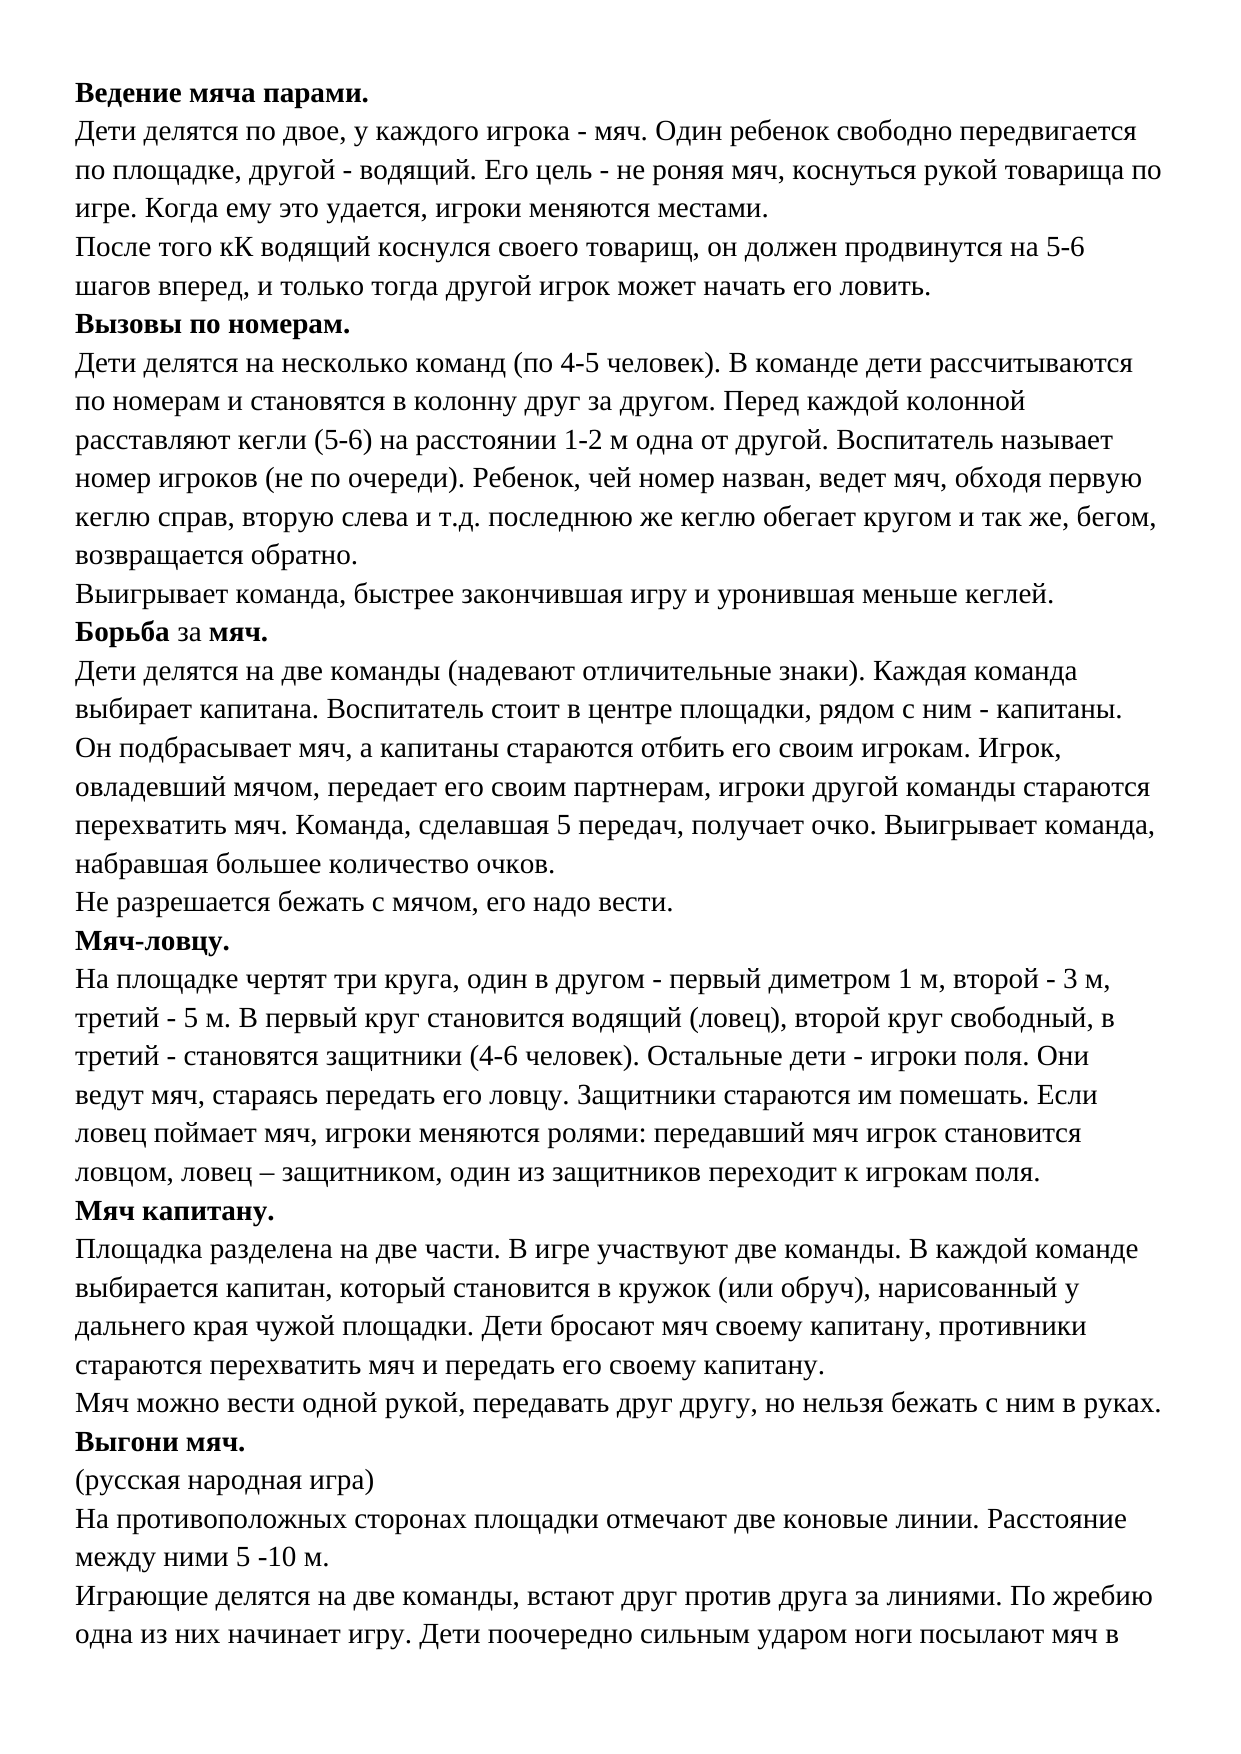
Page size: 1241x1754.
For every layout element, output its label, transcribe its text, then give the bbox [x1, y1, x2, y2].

text Вызовы по номерам. [75, 306, 1165, 340]
text (русская народная игра) [75, 1462, 1165, 1496]
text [75, 1578, 1165, 1650]
text На площадке чертят три круга, один в другом - первый диметром 1 м, второй - 3 м, третий - 5 м. В первый круг становится водящий (ловец), второй круг свободный, в третий - становятся защитники (4-6 человек). Остальные дети - игроки поля. Они ведут мяч, стараясь передать его ловцу. Защитники стараются им помешать. Если ловец поймает мяч, игроки меняются ролями: передавший мяч игрок становится ловцом, ловец – защитником, один из защитников переходит к игрокам поля. [75, 961, 1165, 1188]
text Мяч капитану. [75, 1193, 1165, 1226]
text Дети делятся на две команды (надевают отличительные знаки). Каждая команда выбирает капитана. Воспитатель стоит в центре площадки, рядом с ним - капитаны. Он подбрасывает мяч, а капитаны стараются отбить его своим игрокам. Игрок, овладевший мячом, передает его своим партнерам, игроки другой команды стараются перехватить мяч. Команда, сделавшая 5 передач, получает очко. Выигрывает команда, набравшая большее количество очков. [75, 653, 1165, 879]
text Ведение мяча парами. [75, 75, 1165, 108]
text Не разрешается бежать с мячом, его надо вести. [75, 884, 1165, 918]
text Дети делятся по двое, у каждого игрока - мяч. Один ребенок свободно передвигается по площадке, другой - водящий. Его цель - не роняя мяч, коснуться рукой товарища по игре. Когда ему это удается, игроки меняются местами. [75, 113, 1165, 224]
text Борьба за мяч. [75, 614, 1165, 648]
text На противоположных сторонах площадки отмечают две коновые линии. Расстояние между ними 5 -10 м. [75, 1501, 1165, 1573]
text Дети делятся на несколько команд (по 4-5 человек). В команде дети рассчитываются по номерам и становятся в колонну друг за другом. Перед каждой колонной расставляют кегли (5-6) на расстоянии 1-2 м одна от другой. Воспитатель называет номер игроков (не по очереди). Ребенок, чей номер назван, ведет мяч, обходя первую кеглю справ, вторую слева и т.д. последнюю же кеглю обегает кругом и так же, бегом, возвращается обратно. [75, 345, 1165, 571]
text После того кК водящий коснулся своего товарищ, он должен продвинутся на 5-6 шагов вперед, и только тогда другой игрок может начать его ловить. [75, 229, 1165, 301]
text Площадка разделена на две части. В игре участвуют две команды. В каждой команде выбирается капитан, который становится в кружок (или обруч), нарисованный у дальнего края чужой площадки. Дети бросают мяч своему капитану, противники стараются перехватить мяч и передать его своему капитану. [75, 1231, 1165, 1380]
text Мяч можно вести одной рукой, передавать друг другу, но нельзя бежать с ним в руках. [75, 1385, 1165, 1419]
text Выигрывает команда, быстрее закончившая игру и уронившая меньше кеглей. [75, 576, 1165, 609]
text Мяч-ловцу. [75, 923, 1165, 956]
text Выгони мяч. [75, 1424, 1165, 1457]
